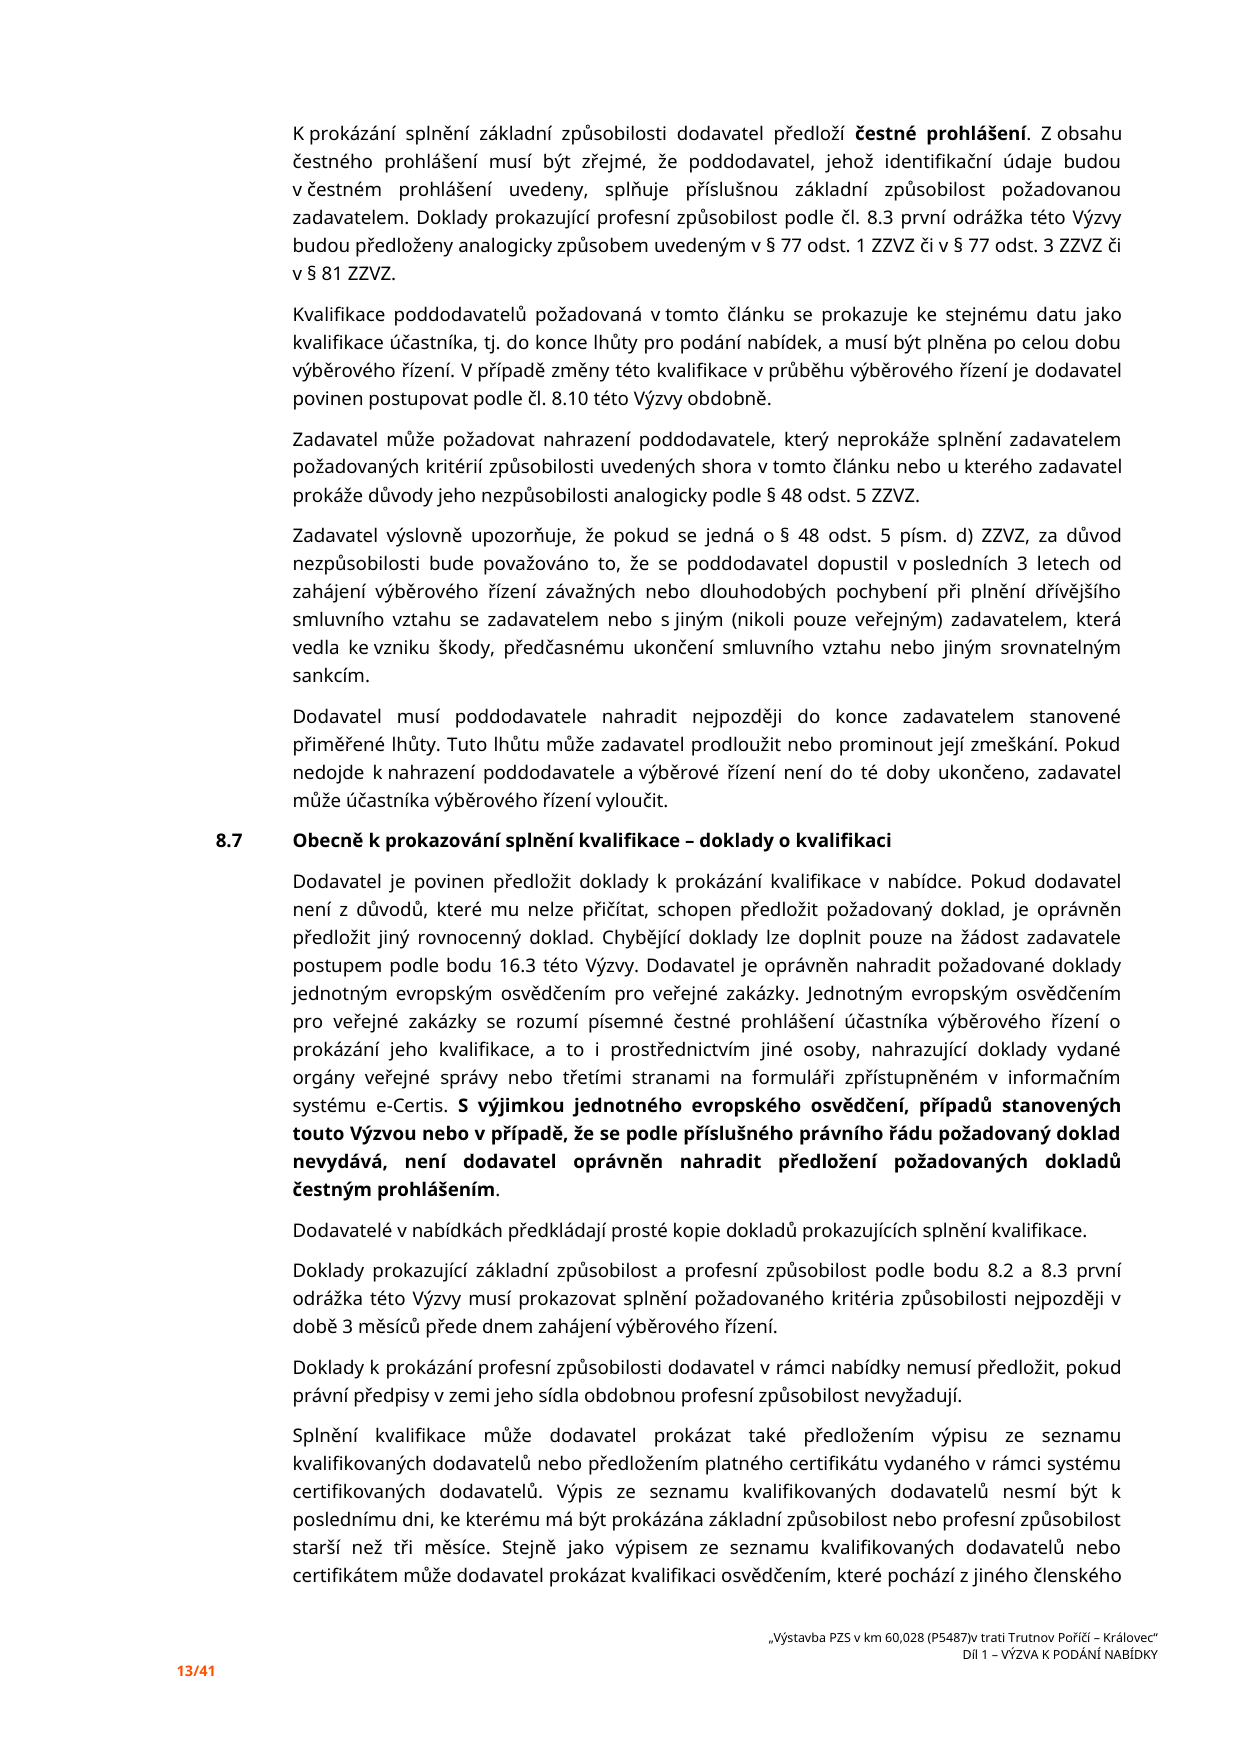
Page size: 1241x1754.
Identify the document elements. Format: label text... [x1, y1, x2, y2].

text Kvalifikace poddodavatelů požadovaná v tomto článku se prokazuje ke stejnému datu jako kvalifikace účastníka, tj. do konce lhůty pro podání nabídek, a musí být plněna po celou dobu výběrového řízení. V případě změny této kvalifikace v průběhu výběrového řízení je dodavatel povinen postupovat podle čl. 8.10 této Výzvy obdobně. [292, 301, 1122, 411]
text Obecně k prokazování splnění kvalifikace – doklady o kvalifikaci [216, 828, 1122, 853]
text Doklady prokazující základní způsobilost a profesní způsobilost podle bodu 8.2 a 8.3 první odrážka této Výzvy musí prokazovat splnění požadovaného kritéria způsobilosti nejpozději v době 3 měsíců přede dnem zahájení výběrového řízení. [292, 1257, 1122, 1339]
text K prokázání splnění základní způsobilosti dodavatel předloží čestné prohlášení. Z obsahu čestného prohlášení musí být zřejmé, že poddodavatel, jehož identifikační údaje budou v čestném prohlášení uvedeny, splňuje příslušnou základní způsobilost požadovanou zadavatelem. Doklady prokazující profesní způsobilost podle čl. 8.3 první odrážka této Výzvy budou předloženy analogicky způsobem uvedeným v § 77 odst. 1 ZZVZ či v § 77 odst. 3 ZZVZ či v § 81 ZZVZ. [292, 121, 1122, 286]
list Dodavatel musí poddodavatele nahradit nejpozději do konce zadavatelem stanovené přiměřené lhůty. Tuto lhůtu může zadavatel prodloužit nebo prominout její zmeškání. Pokud nedojde k nahrazení poddodavatele a výběrové řízení není do té doby ukončeno, zadavatel může účastníka výběrového řízení vyloučit. [292, 703, 1122, 813]
text Dodavatel je povinen předložit doklady k prokázání kvalifikace v nabídce. Pokud dodavatel není z důvodů, které mu nelze přičítat, schopen předložit požadovaný doklad, je oprávněn předložit jiný rovnocenný doklad. Chybějící doklady lze doplnit pouze na žádost zadavatele postupem podle bodu 16.3 této Výzvy. Dodavatel je oprávněn nahradit požadované doklady jednotným evropským osvědčením pro veřejné zakázky. Jednotným evropským osvědčením pro veřejné zakázky se rozumí písemné čestné prohlášení účastníka výběrového řízení o prokázání jeho kvalifikace, a to i prostřednictvím jiné osoby, nahrazující doklady vydané orgány veřejné správy nebo třetími stranami na formuláři zpřístupněném v informačním systému e-Certis. S výjimkou jednotného evropského osvědčení, případů stanovených touto Výzvou nebo v případě, že se podle příslušného právního řádu požadovaný doklad nevydává, není dodavatel oprávněn nahradit předložení požadovaných dokladů čestným prohlášením. [292, 868, 1122, 1202]
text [292, 1422, 1122, 1588]
text Zadavatel výslovně upozorňuje, že pokud se jedná o § 48 odst. 5 písm. d) ZZVZ, za důvod nezpůsobilosti bude považováno to, že se poddodavatel dopustil v posledních 3 letech od zahájení výběrového řízení závažných nebo dlouhodobých pochybení při plnění dřívějšího smluvního vztahu se zadavatelem nebo s jiným (nikoli pouze veřejným) zadavatelem, která vedla ke vzniku škody, předčasnému ukončení smluvního vztahu nebo jiným srovnatelným sankcím. [292, 522, 1122, 688]
text Zadavatel může požadovat nahrazení poddodavatele, který neprokáže splnění zadavatelem požadovaných kritérií způsobilosti uvedených shora v tomto článku nebo u kterého zadavatel prokáže důvody jeho nezpůsobilosti analogicky podle § 48 odst. 5 ZZVZ. [292, 426, 1122, 507]
text Dodavatelé v nabídkách předkládají prosté kopie dokladů prokazujících splnění kvalifikace. [292, 1217, 1122, 1242]
text Doklady k prokázání profesní způsobilosti dodavatel v rámci nabídky nemusí předložit, pokud právní předpisy v zemi jeho sídla obdobnou profesní způsobilost nevyžadují. [292, 1354, 1122, 1407]
